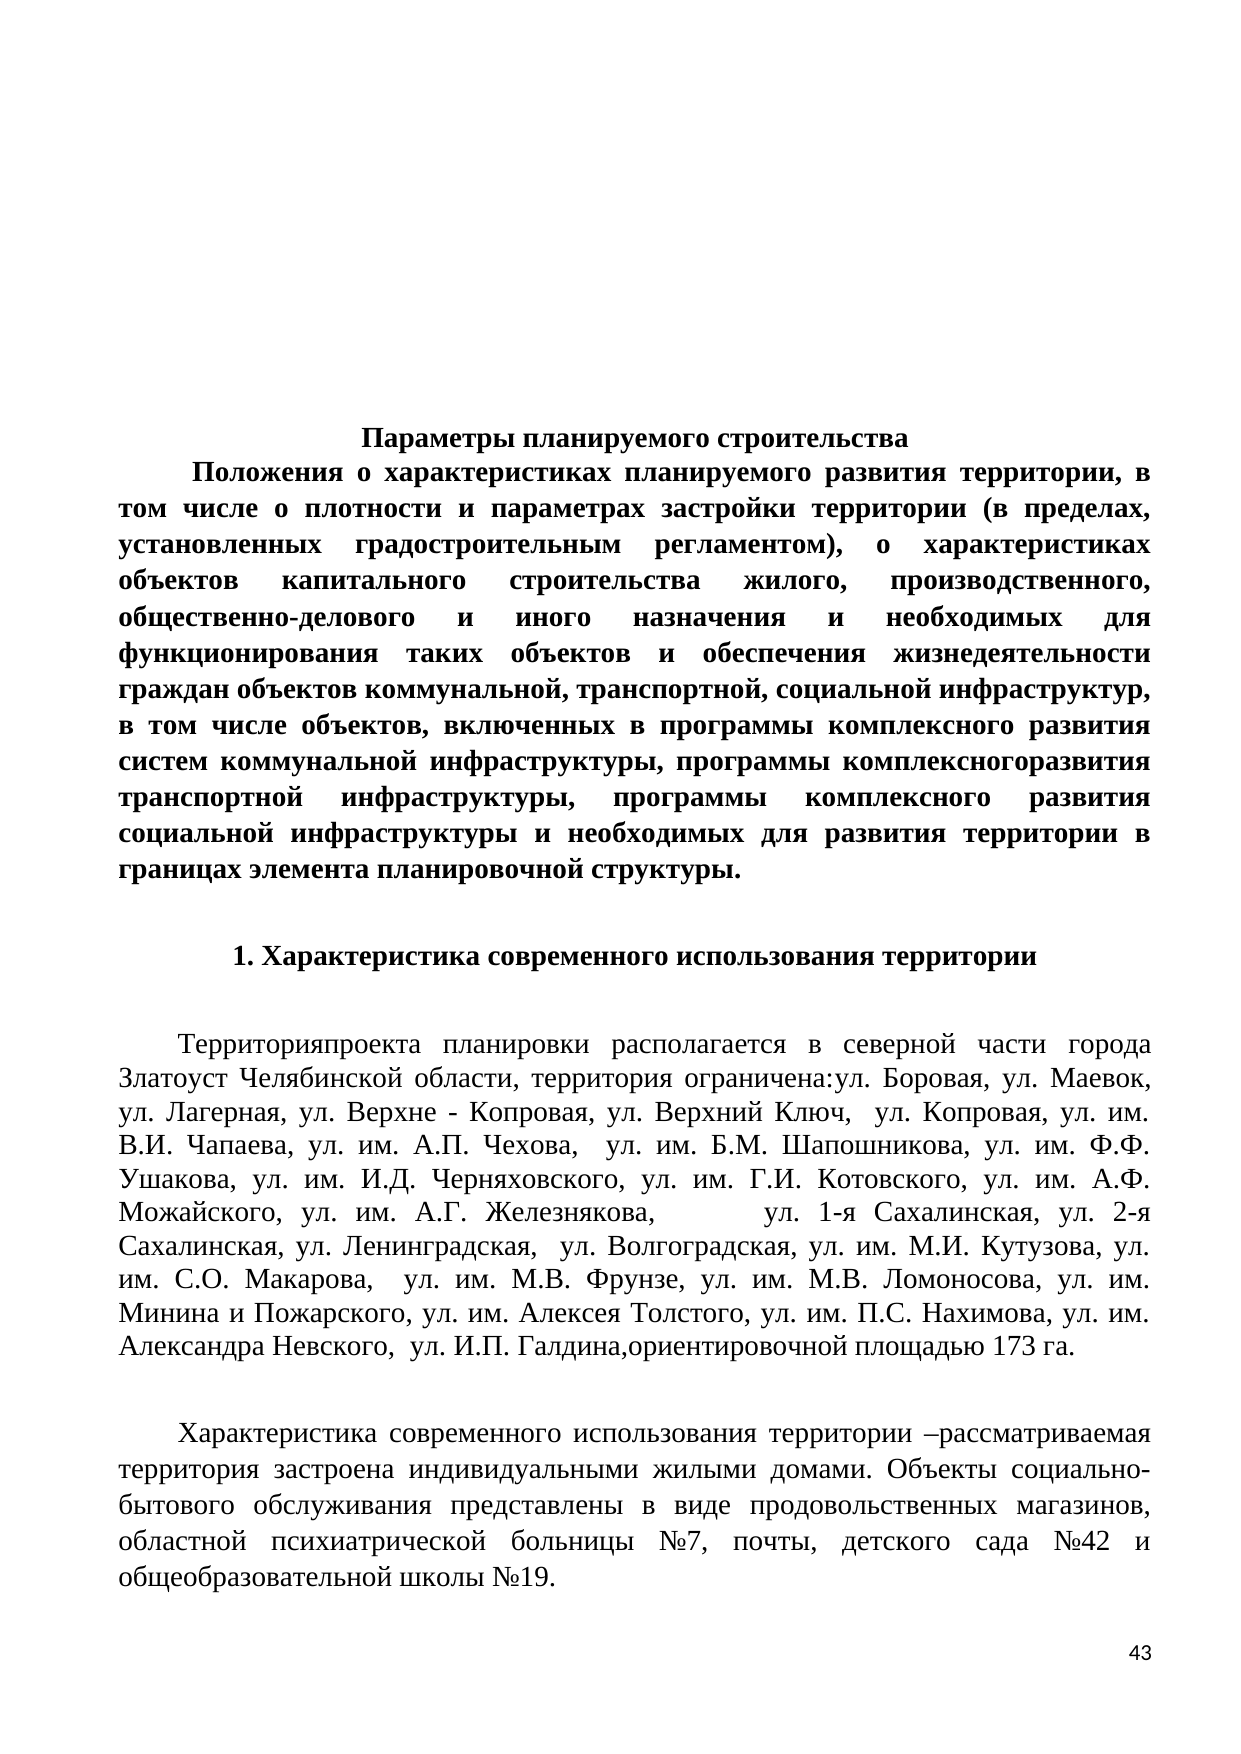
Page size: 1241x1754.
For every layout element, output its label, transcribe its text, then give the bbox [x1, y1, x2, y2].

text Характеристика современного использования территории –рассматриваемая территория застроена индивидуальными жилыми домами. Объекты социально-бытового обслуживания представлены в виде продовольственных магазинов, областной психиатрической больницы №7, почты, детского сада №42 и общеобразовательной школы №19. [118, 1415, 1152, 1593]
subtitle 1. Характеристика современного использования территории [118, 938, 1152, 971]
text Параметры планируемого строительства [118, 421, 1152, 454]
text Территорияпроекта планировки располагается в северной части города Златоуст Челябинской области, территория ограничена:ул. Боровая, ул. Маевок, ул. Лагерная, ул. Верхне - Копровая, ул. Верхний Ключ, ул. Копровая, ул. им. В.И. Чапаева, ул. им. А.П. Чехова, ул. им. Б.М. Шапошникова, ул. им. Ф.Ф. Ушакова, ул. им. И.Д. Черняховского, ул. им. Г.И. Котовского, ул. им. А.Ф. Можайского, ул. им. А.Г. Железнякова, ул. 1-я Сахалинская, ул. 2-я Сахалинская, ул. Ленинградская, ул. Волгоградская, ул. им. М.И. Кутузова, ул. им. С.О. Макарова, ул. им. М.В. Фрунзе, ул. им. М.В. Ломоносова, ул. им. Минина и Пожарского, ул. им. Алексея Толстого, ул. им. П.С. Нахимова, ул. им. Александра Невского, ул. И.П. Галдина,ориентировочной площадью 173 га. [118, 1027, 1152, 1362]
